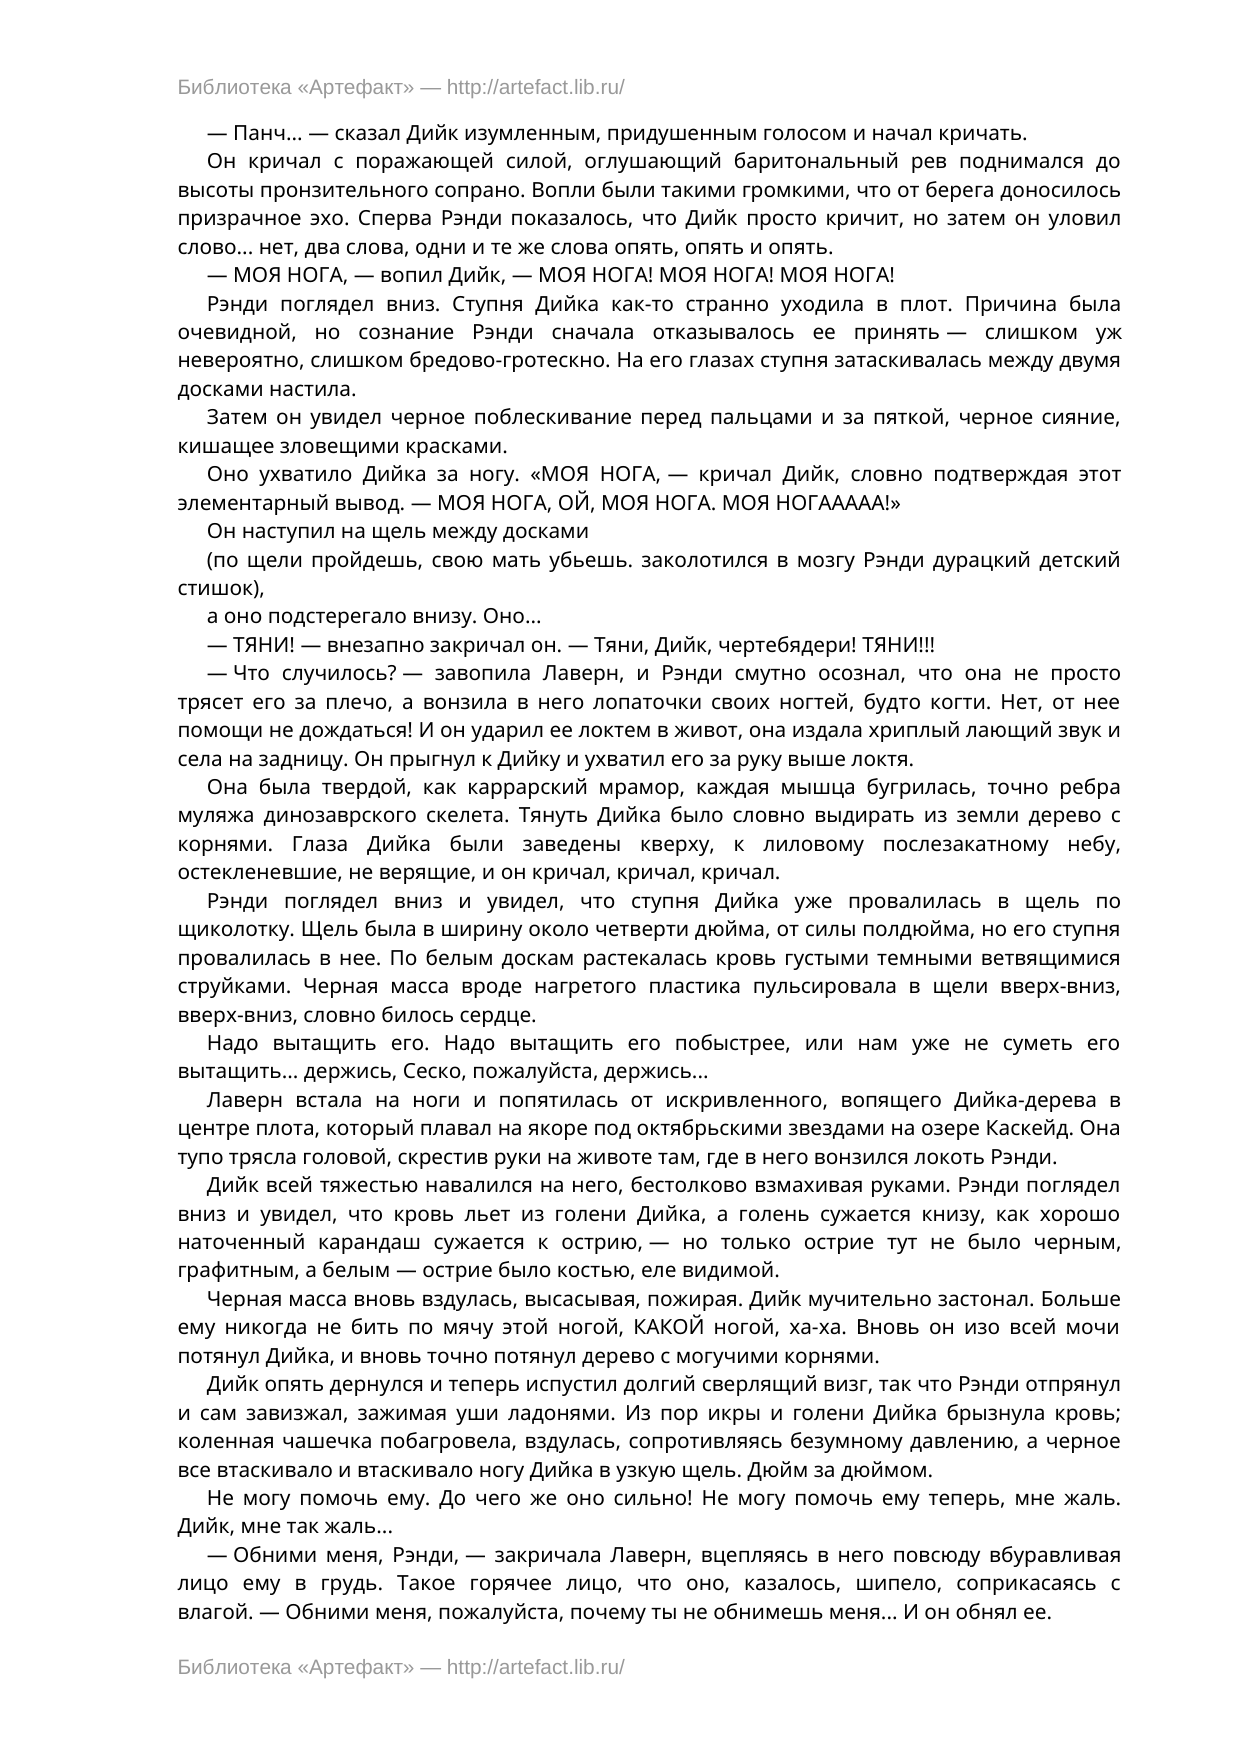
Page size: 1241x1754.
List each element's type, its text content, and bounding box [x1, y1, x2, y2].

text а оно подстерегало внизу. Оно... [177, 602, 1122, 630]
text Оно ухватило Дийка за ногу. «МОЯ НОГА, — кричал Дийк, словно подтверждая этот элементарный вывод. — МОЯ НОГА, ОЙ, МОЯ НОГА. МОЯ НОГААААА!» [177, 459, 1122, 516]
text Черная масса вновь вздулась, высасывая, пожирая. Дийк мучительно застонал. Больше ему никогда не бить по мячу этой ногой, КАКОЙ ногой, ха-ха. Вновь он изо всей мочи потянул Дийка, и вновь точно потянул дерево с могучими корнями. [177, 1284, 1122, 1369]
text — Что случилось? — завопила Лаверн, и Рэнди смутно осознал, что она не просто трясет его за плечо, а вонзила в него лопаточки своих ногтей, будто когти. Нет, от нее помощи не дождаться! И он ударил ее локтем в живот, она издала хриплый лающий звук и села на задницу. Он прыгнул к Дийку и ухватил его за руку выше локтя. [177, 658, 1122, 772]
text — МОЯ НОГА, — вопил Дийк, — МОЯ НОГА! МОЯ НОГА! МОЯ НОГА! [177, 260, 1122, 289]
text Лаверн встала на ноги и попятилась от искривленного, вопящего Дийка-дерева в центре плота, который плавал на якоре под октябрьскими звездами на озере Каскейд. Она тупо трясла головой, скрестив руки на животе там, где в него вонзился локоть Рэнди. [177, 1085, 1122, 1170]
text (по щели пройдешь, свою мать убьешь. заколотился в мозгу Рэнди дурацкий детский стишок), [177, 545, 1122, 602]
text — Обними меня, Рэнди, — закричала Лаверн, вцепляясь в него повсюду вбуравливая лицо ему в грудь. Такое горячее лицо, что оно, казалось, шипело, соприкасаясь с влагой. — Обними меня, пожалуйста, почему ты не обнимешь меня... И он обнял ее. [177, 1540, 1122, 1625]
text Рэнди поглядел вниз. Ступня Дийка как-то странно уходила в плот. Причина была очевидной, но сознание Рэнди сначала отказывалось ее принять — слишком уж невероятно, слишком бредово-гротескно. На его глазах ступня затаскивалась между двумя досками настила. [177, 289, 1122, 402]
text — ТЯНИ! — внезапно закричал он. — Тяни, Дийк, чертебядери! ТЯНИ!!! [177, 630, 1122, 658]
text Затем он увидел черное поблескивание перед пальцами и за пяткой, черное сияние, кишащее зловещими красками. [177, 402, 1122, 459]
text — Панч... — сказал Дийк изумленным, придушенным голосом и начал кричать. [177, 118, 1122, 147]
text Он наступил на щель между досками [177, 516, 1122, 545]
text Дийк всей тяжестью навалился на него, бестолково взмахивая руками. Рэнди поглядел вниз и увидел, что кровь льет из голени Дийка, а голень сужается книзу, как хорошо наточенный карандаш сужается к острию, — но только острие тут не было черным, графитным, а белым — острие было костью, еле видимой. [177, 1170, 1122, 1284]
text Надо вытащить его. Надо вытащить его побыстрее, или нам уже не суметь его вытащить... держись, Сеско, пожалуйста, держись... [177, 1028, 1122, 1085]
text Она была твердой, как каррарский мрамор, каждая мышца бугрилась, точно ребра муляжа динозаврского скелета. Тянуть Дийка было словно выдирать из земли дерево с корнями. Глаза Дийка были заведены кверху, к лиловому послезакатному небу, остекленевшие, не верящие, и он кричал, кричал, кричал. [177, 772, 1122, 886]
text Он кричал с поражающей силой, оглушающий баритональный рев поднимался до высоты пронзительного сопрано. Вопли были такими громкими, что от берега доносилось призрачное эхо. Сперва Рэнди показалось, что Дийк просто кричит, но затем он уловил слово... нет, два слова, одни и те же слова опять, опять и опять. [177, 147, 1122, 260]
text Дийк опять дернулся и теперь испустил долгий сверлящий визг, так что Рэнди отпрянул и сам завизжал, зажимая уши ладонями. Из пор икры и голени Дийка брызнула кровь; коленная чашечка побагровела, вздулась, сопротивляясь безумному давлению, а черное все втаскивало и втаскивало ногу Дийка в узкую щель. Дюйм за дюймом. [177, 1369, 1122, 1483]
text Не могу помочь ему. До чего же оно сильно! Не могу помочь ему теперь, мне жаль. Дийк, мне так жаль... [177, 1483, 1122, 1540]
text Рэнди поглядел вниз и увидел, что ступня Дийка уже провалилась в щель по щиколотку. Щель была в ширину около четверти дюйма, от силы полдюйма, но его ступня провалилась в нее. По белым доскам растекалась кровь густыми темными ветвящимися струйками. Черная масса вроде нагретого пластика пульсировала в щели вверх-вниз, вверх-вниз, словно билось сердце. [177, 886, 1122, 1028]
